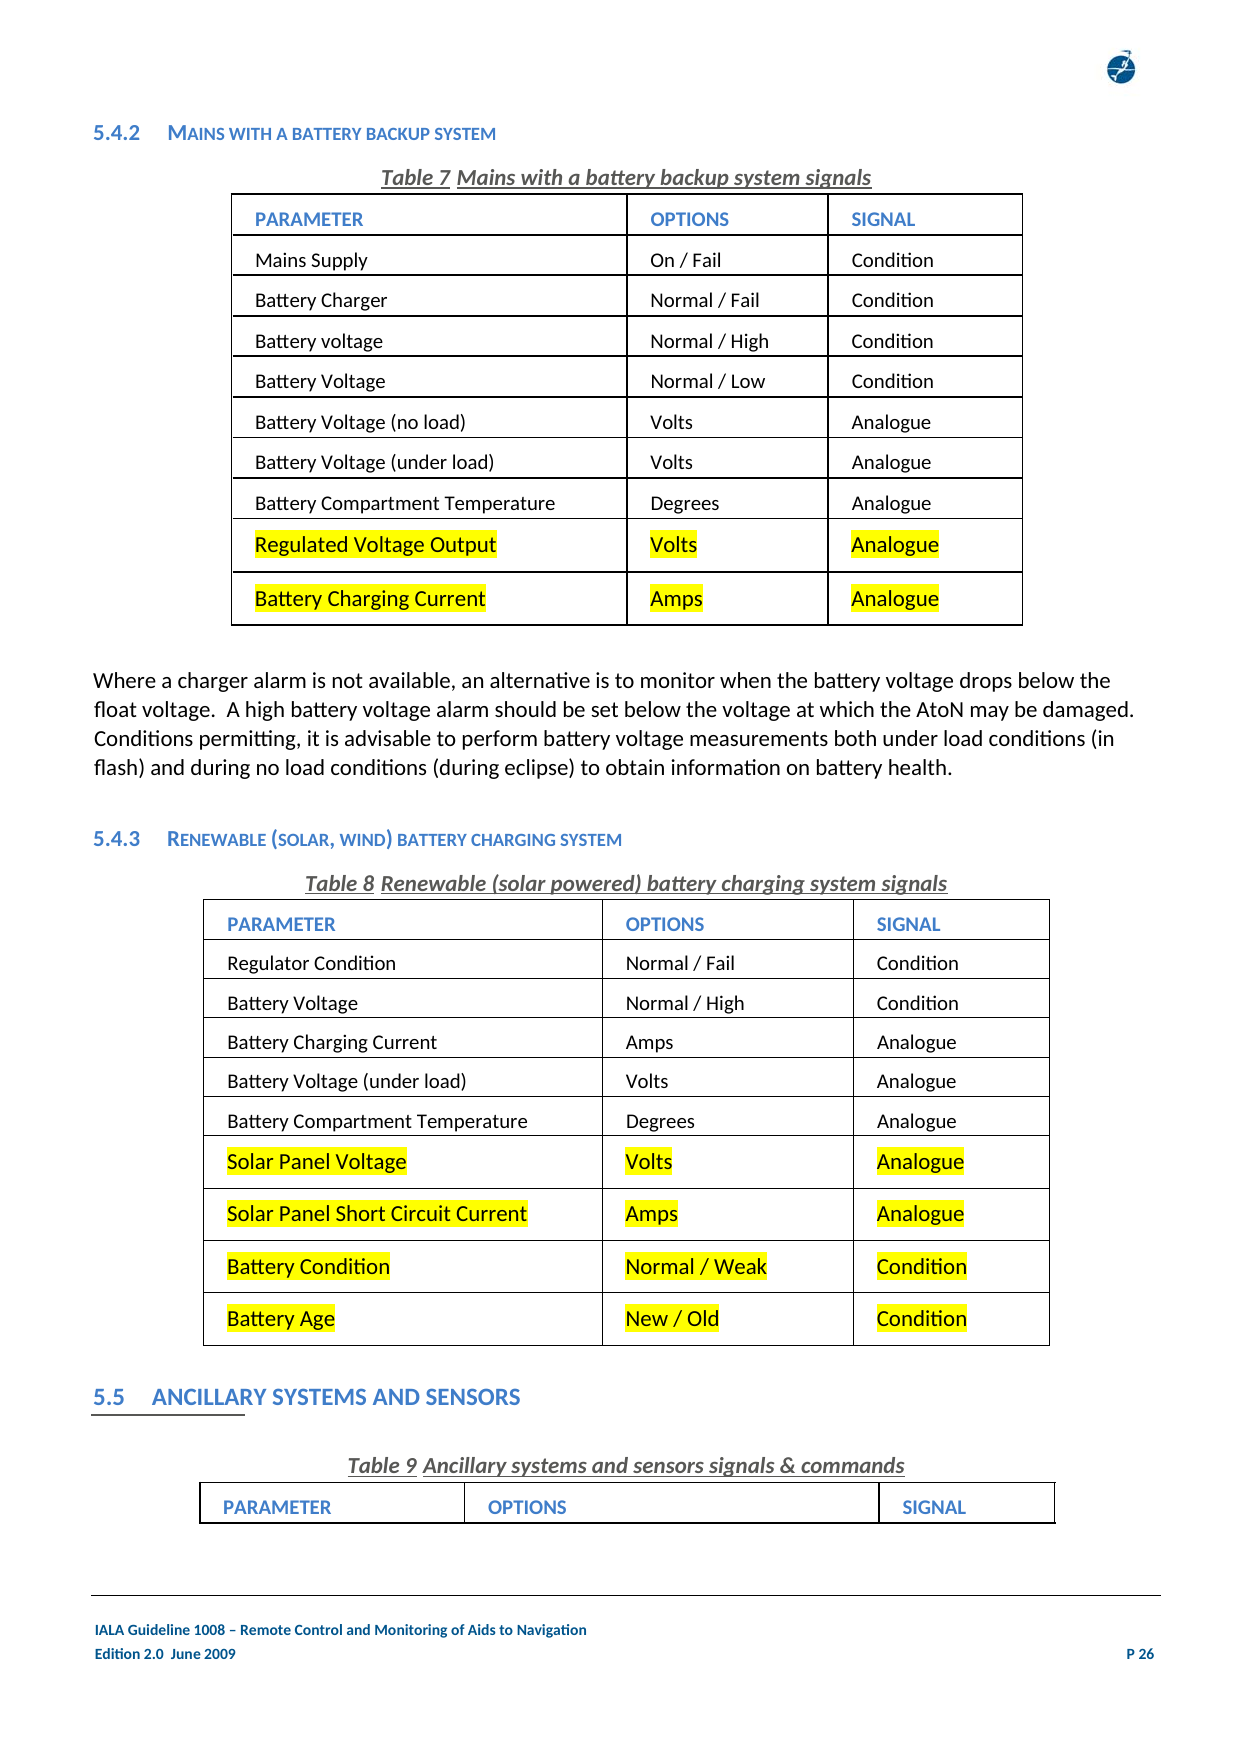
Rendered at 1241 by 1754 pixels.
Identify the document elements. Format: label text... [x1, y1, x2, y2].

table_cell Analogue [854, 1189, 1049, 1240]
table_header PARAMETER [232, 195, 626, 234]
table_cell Amps [603, 1189, 853, 1240]
table_cell Solar Panel Voltage [204, 1136, 602, 1188]
subtitle Table 9 Ancillary systems and sensors signals & commands [94, 1451, 1157, 1479]
table_cell Amps [628, 573, 827, 624]
table_cell Condition [829, 276, 1022, 315]
table_cell Normal / Weak [603, 1241, 853, 1292]
table_cell Battery Charging Current [204, 1018, 602, 1057]
table_cell Normal / High [628, 317, 827, 355]
table_cell Regulated Voltage Output [232, 519, 626, 571]
table_cell Condition [829, 317, 1022, 355]
table_cell Analogue [854, 1136, 1049, 1188]
table_header PARAMETER [201, 1483, 464, 1522]
subtitle 5.5 ANCILLARY SYSTEMS AND SENSORS [93, 1381, 1158, 1412]
table_cell Degrees [628, 479, 827, 517]
table_cell Solar Panel Short Circuit Current [204, 1189, 602, 1240]
table_cell Degrees [603, 1097, 853, 1135]
table_cell Battery Compartment Temperature [232, 478, 626, 517]
table_cell Battery Voltage [232, 356, 626, 396]
text Table 7 Mains with a battery backup system signals [94, 163, 1157, 191]
table_cell Analogue [854, 1018, 1049, 1057]
table_cell Volts [603, 1136, 853, 1188]
table_cell On / Fail [628, 236, 827, 274]
table_header OPTIONS [628, 195, 827, 234]
table_cell Battery voltage [232, 316, 626, 355]
table_cell Analogue [854, 1058, 1049, 1096]
table_cell Condition [854, 940, 1049, 978]
table_cell Condition [854, 1241, 1049, 1292]
table_cell Normal / Fail [603, 940, 853, 978]
picture [1075, 0, 1194, 118]
table_cell New / Old [603, 1293, 853, 1344]
table_cell Normal / High [603, 979, 853, 1017]
table_cell Volts [628, 398, 827, 436]
table_cell Mains Supply [232, 235, 626, 274]
table_header SIGNAL [880, 1483, 1054, 1522]
subtitle 5.4.2 MAINS WITH A BATTERY BACKUP SYSTEM [93, 118, 1158, 146]
table_cell Analogue [829, 398, 1022, 436]
text Where a charger alarm is not available, an alternative is to monitor when the battery voltage drops below the float voltage. A high battery voltage alarm should be set below the voltage at which the AtoN may be damaged. Conditions permitting, it is advisable to perform battery voltage measurements both under load conditions (in flash) and during no load conditions (during eclipse) to obtain information on battery health. [93, 667, 1158, 781]
table_cell Volts [628, 519, 827, 571]
table_cell Condition [854, 979, 1049, 1017]
table_cell Battery Compartment Temperature [204, 1097, 602, 1135]
table_cell Volts [603, 1058, 853, 1096]
table_cell Analogue [829, 479, 1022, 517]
table_cell Regulator Condition [204, 940, 602, 978]
table_cell Analogue [829, 438, 1022, 477]
table_cell Analogue [829, 519, 1022, 571]
table_cell Battery Voltage (under load) [204, 1058, 602, 1096]
table_header PARAMETER [204, 900, 602, 938]
table_cell Amps [603, 1018, 853, 1057]
table_cell Battery Voltage (under load) [232, 438, 626, 477]
table_cell Battery Condition [204, 1241, 602, 1292]
table_header SIGNAL [854, 900, 1049, 938]
table_cell Battery Charger [232, 275, 626, 315]
table_cell Battery Charging Current [232, 572, 626, 624]
table_cell Battery Voltage (no load) [232, 397, 626, 436]
table_cell Analogue [854, 1097, 1049, 1135]
table_cell Volts [628, 438, 827, 477]
table_cell Battery Voltage [204, 979, 602, 1017]
table_cell Normal / Fail [628, 276, 827, 315]
table_cell Condition [854, 1293, 1049, 1344]
table_header SIGNAL [829, 195, 1022, 234]
table_header OPTIONS [465, 1483, 878, 1522]
table_cell Normal / Low [628, 357, 827, 396]
table_header OPTIONS [603, 900, 853, 938]
subtitle 5.4.3 RENEWABLE (SOLAR, WIND) BATTERY CHARGING SYSTEM [93, 824, 1158, 852]
table_cell Condition [829, 357, 1022, 396]
table_cell Analogue [829, 573, 1022, 624]
table_cell Condition [829, 236, 1022, 274]
table_cell Battery Age [204, 1293, 602, 1344]
text Table 8 Renewable (solar powered) battery charging system signals [94, 869, 1158, 897]
